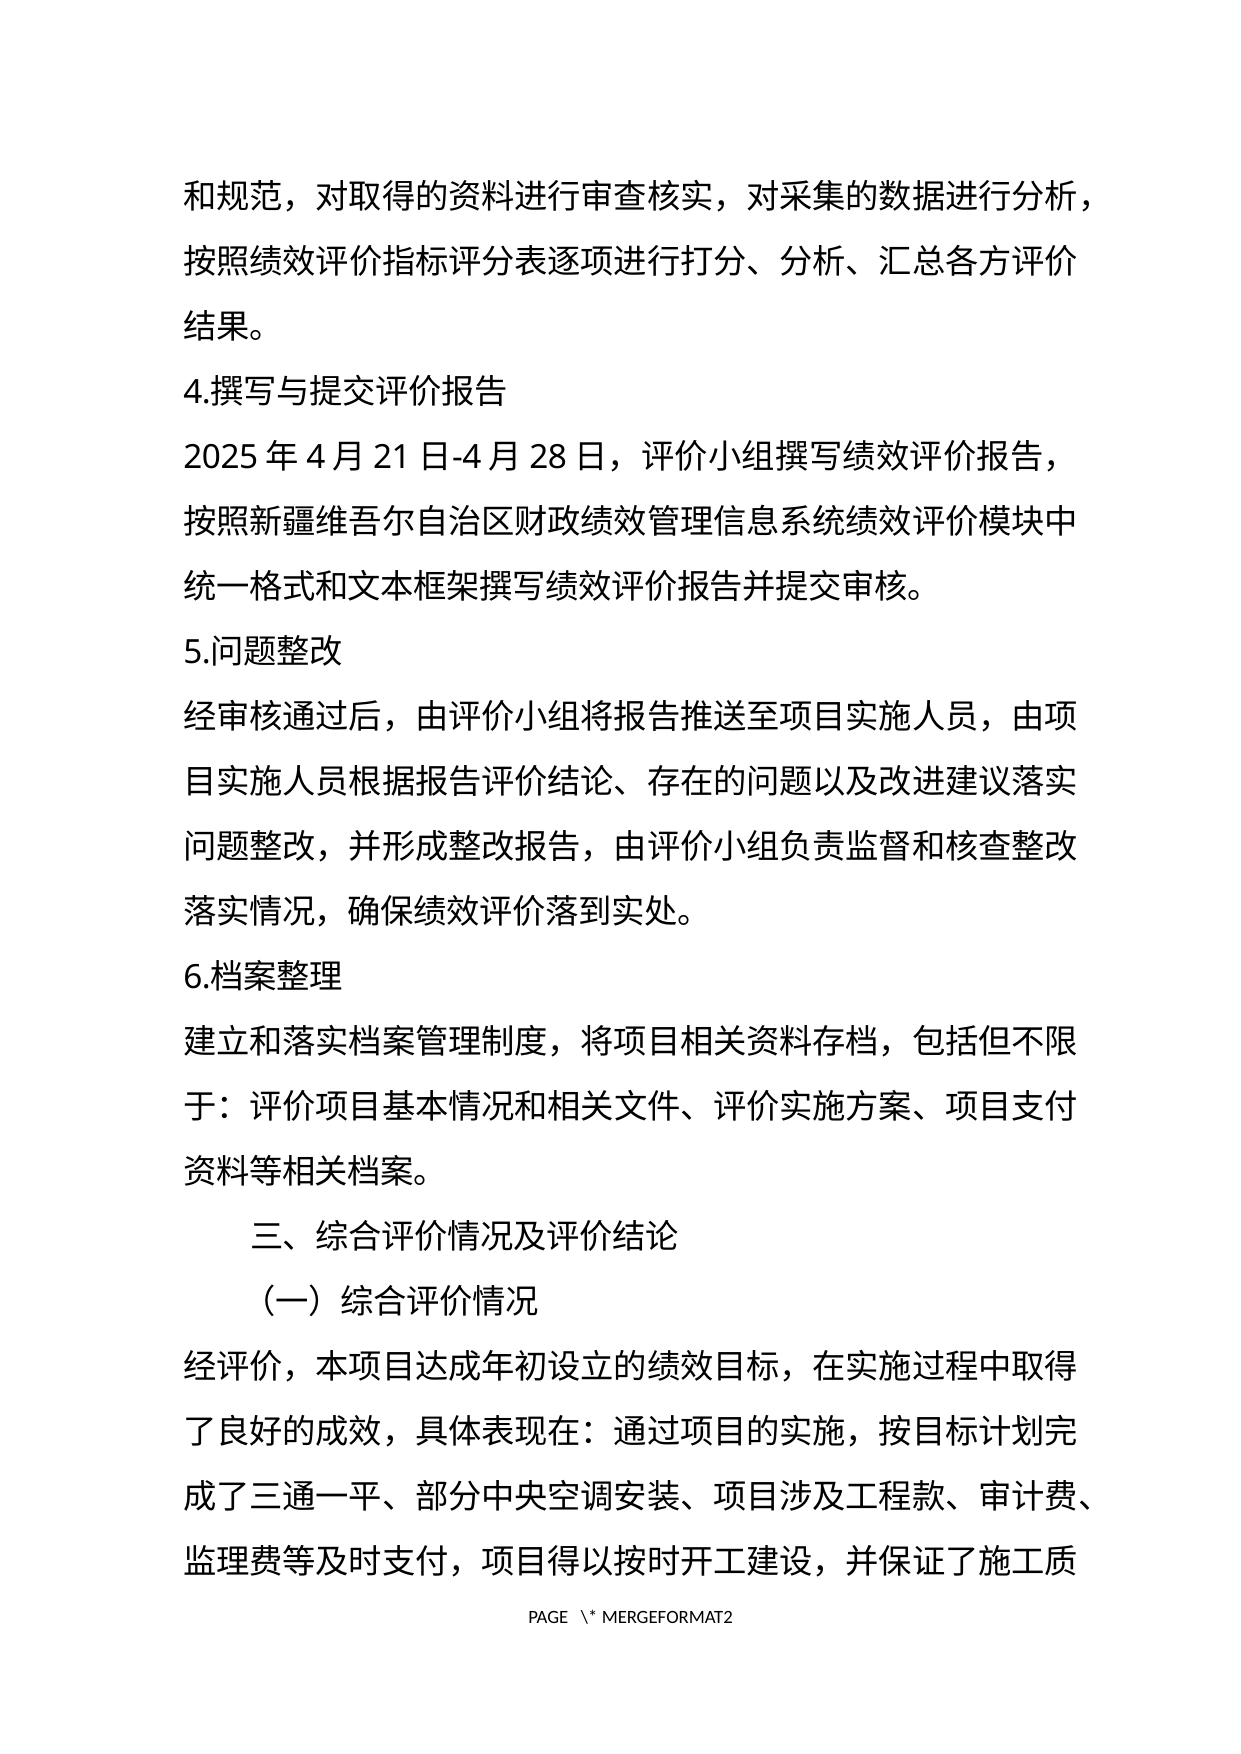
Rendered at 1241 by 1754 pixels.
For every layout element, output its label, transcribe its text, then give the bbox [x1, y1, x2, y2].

text 三、综合评价情况及评价结论 [183, 1202, 1078, 1267]
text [183, 1267, 1078, 1592]
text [183, 162, 1078, 1202]
